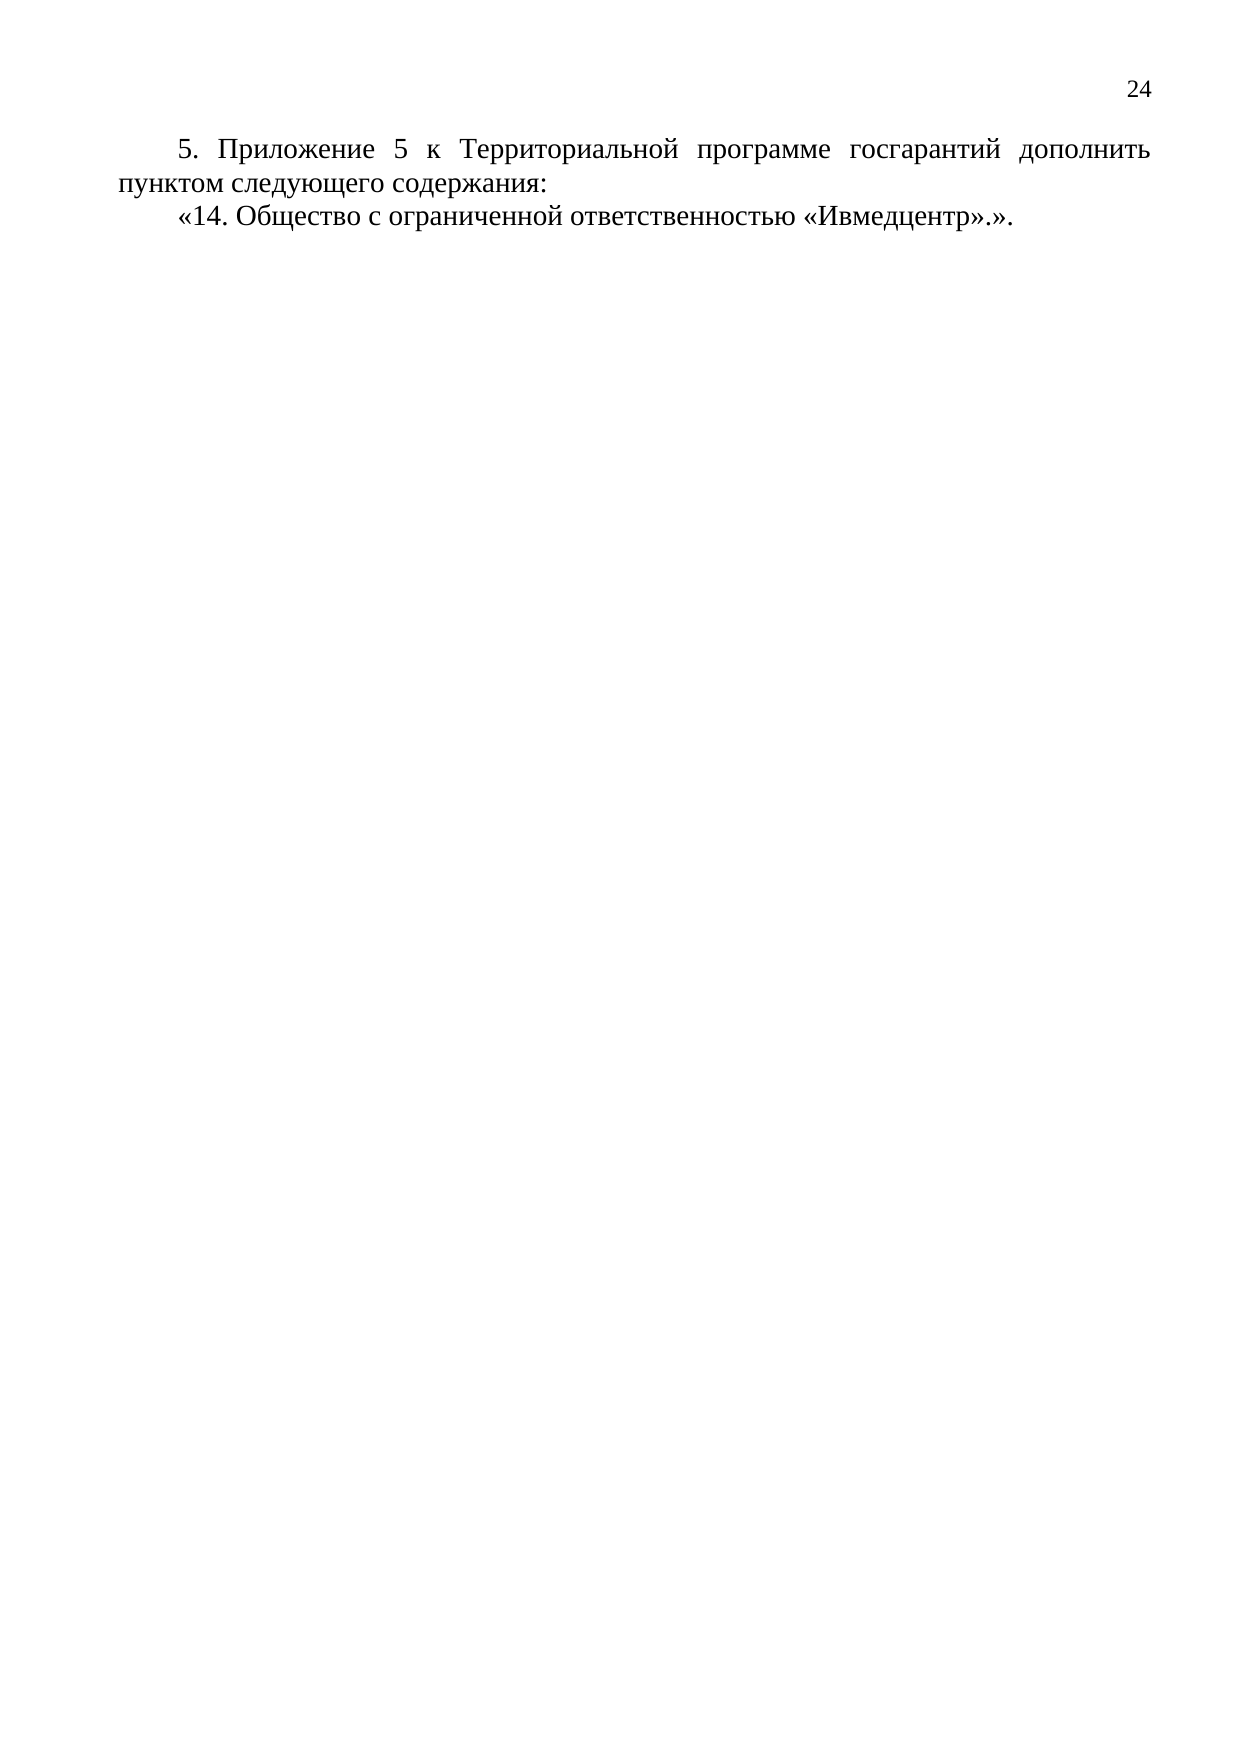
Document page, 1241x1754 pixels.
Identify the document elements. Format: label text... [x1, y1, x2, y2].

text 5. Приложение 5 к Территориальной программе госгарантий дополнить пунктом следующего содержания: [118, 131, 1152, 198]
text «14. Общество с ограниченной ответственностью «Ивмедцентр».». [118, 198, 1152, 232]
